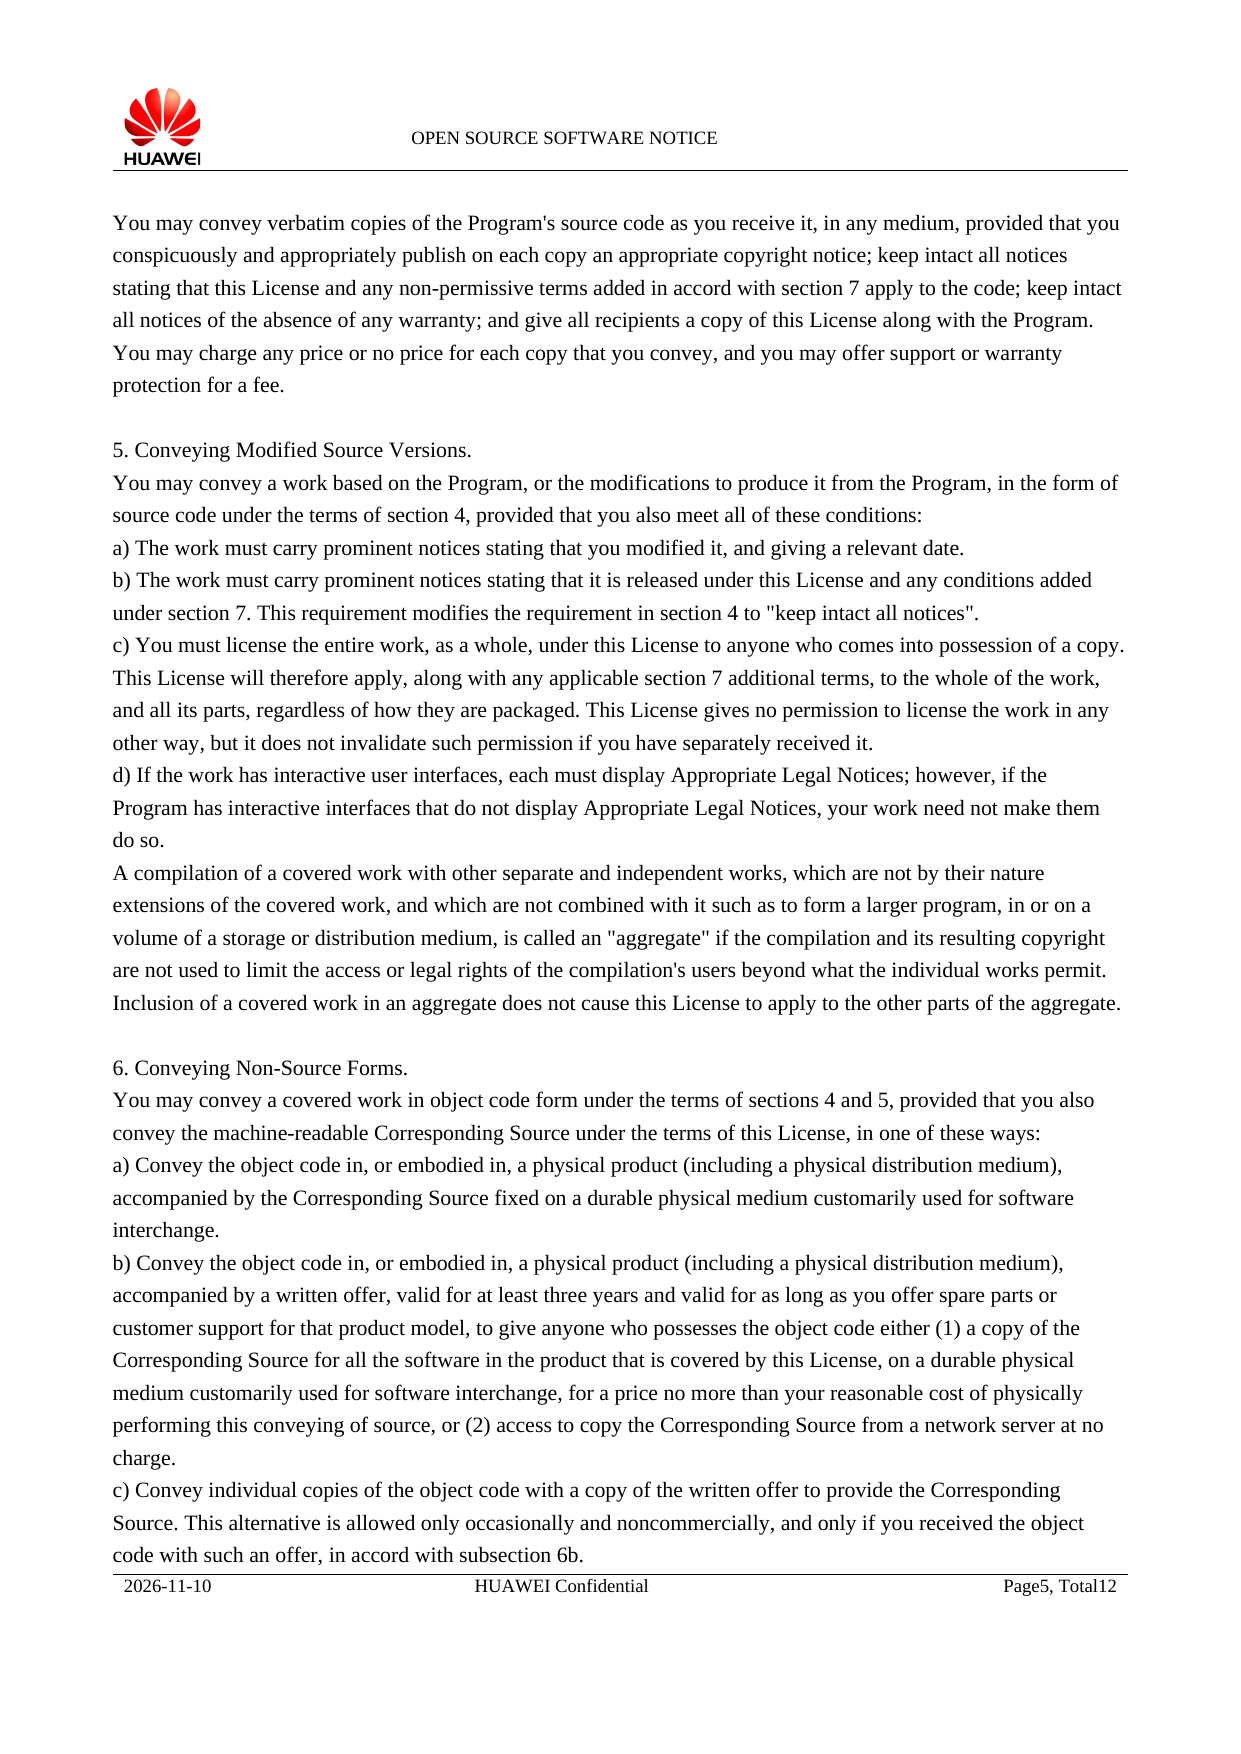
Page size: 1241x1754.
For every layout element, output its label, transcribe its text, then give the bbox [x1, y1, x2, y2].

picture [124, 88, 201, 165]
